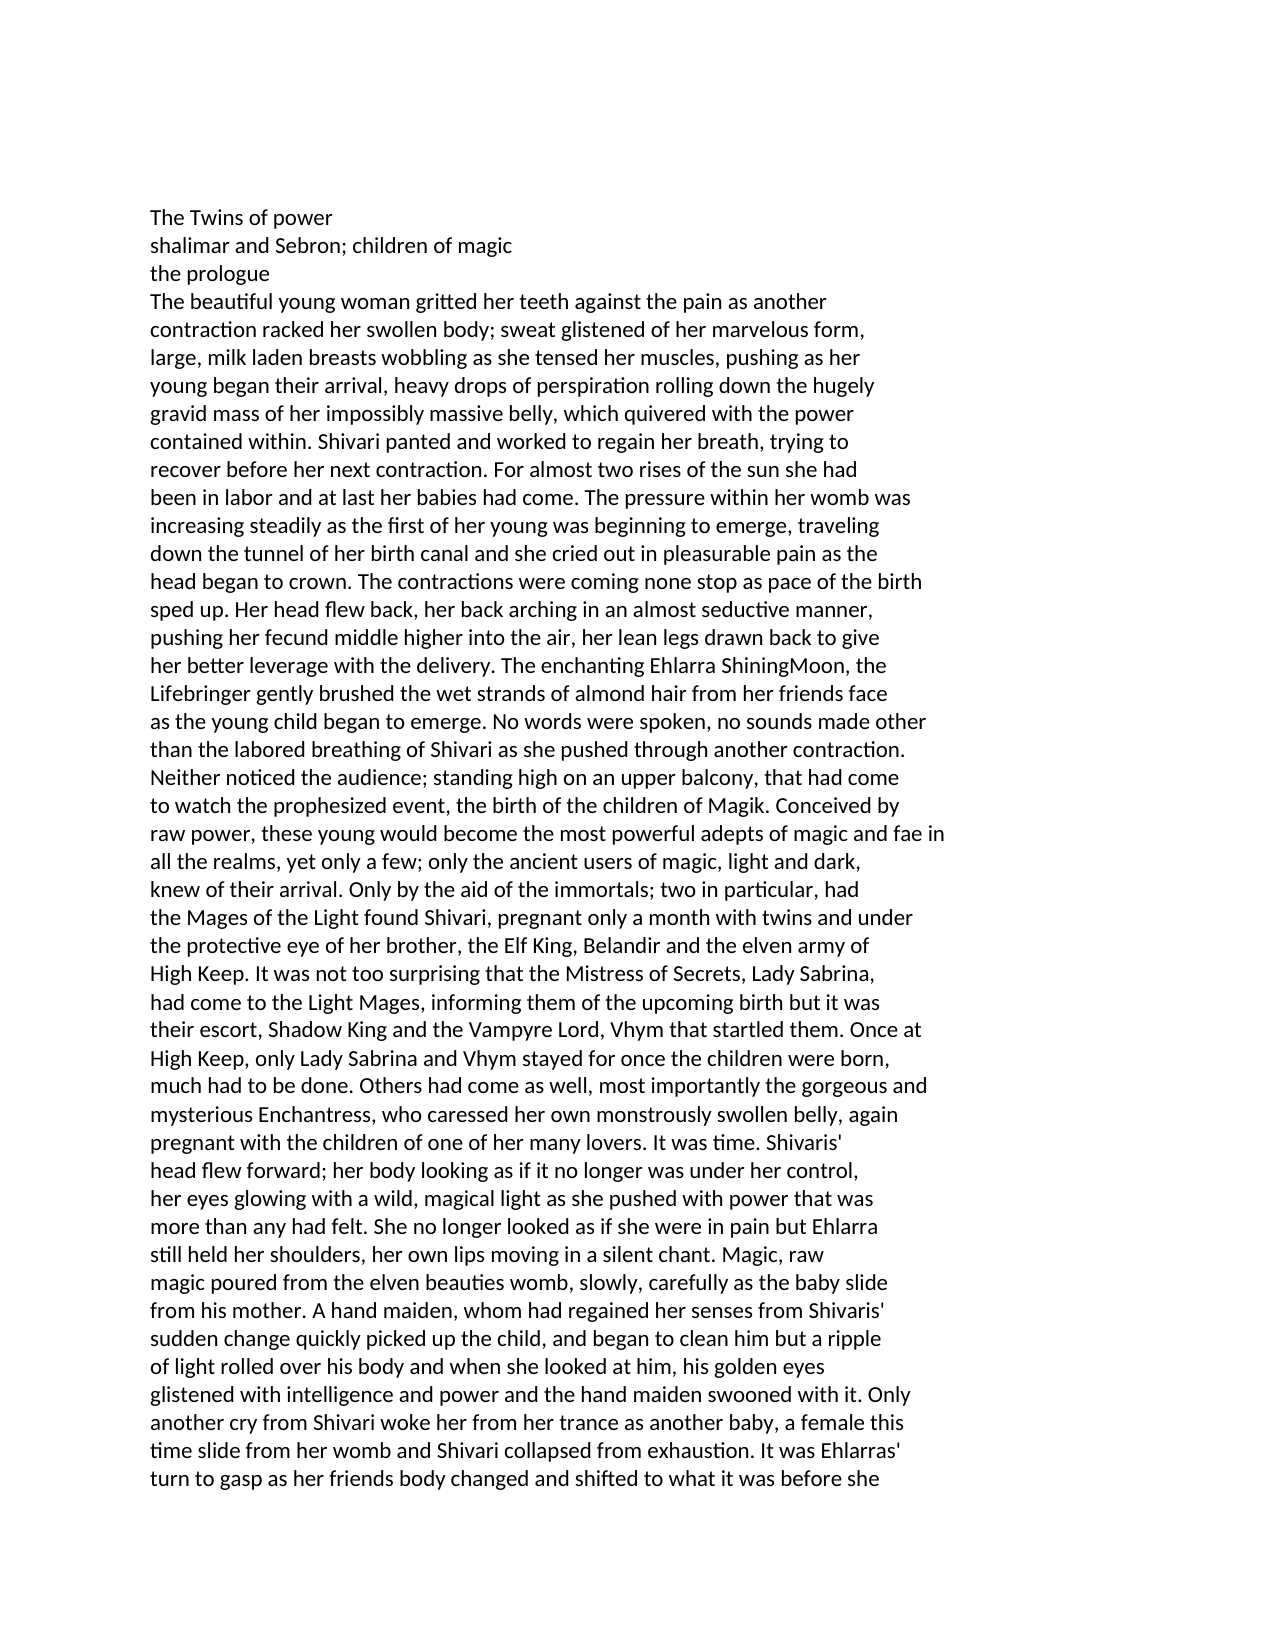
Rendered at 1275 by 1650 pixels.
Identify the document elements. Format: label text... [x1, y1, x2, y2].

text than the labored breathing of Shivari as she pushed through another contraction. [150, 735, 1125, 763]
text been in labor and at last her babies had come. The pressure within her womb was [150, 483, 1125, 511]
text sped up. Her head flew back, her back arching in an almost seductive manner, [150, 595, 1125, 623]
text pregnant with the children of one of her many lovers. It was time. Shivaris' [150, 1128, 1125, 1156]
text gravid mass of her impossibly massive belly, which quivered with the power [150, 399, 1125, 427]
text increasing steadily as the first of her young was beginning to emerge, traveling [150, 511, 1125, 539]
text contraction racked her swollen body; sweat glistened of her marvelous form, [150, 315, 1125, 343]
text sudden change quickly picked up the child, and began to clean him but a ripple [150, 1324, 1125, 1352]
text another cry from Shivari woke her from her trance as another baby, a female this [150, 1408, 1125, 1436]
text knew of their arrival. Only by the aid of the immortals; two in particular, had [150, 876, 1125, 903]
text turn to gasp as her friends body changed and shifted to what it was before she [150, 1464, 1125, 1492]
text pushing her fecund middle higher into the air, her lean legs drawn back to give [150, 623, 1125, 651]
text contained within. Shivari panted and worked to regain her breath, trying to [150, 427, 1125, 455]
text large, milk laden breasts wobbling as she tensed her muscles, pushing as her [150, 343, 1125, 371]
text magic poured from the elven beauties womb, slowly, carefully as the baby slide [150, 1268, 1125, 1296]
text shalimar and Sebron; children of magic [150, 231, 1125, 259]
text High Keep, only Lady Sabrina and Vhym stayed for once the children were born, [150, 1044, 1125, 1072]
text the prologue [150, 259, 1125, 287]
text much had to be done. Others had come as well, most importantly the gorgeous and [150, 1072, 1125, 1100]
text raw power, these young would become the most powerful adepts of magic and fae in [150, 819, 1125, 847]
text young began their arrival, heavy drops of perspiration rolling down the hugely [150, 371, 1125, 399]
text as the young child began to emerge. No words were spoken, no sounds made other [150, 707, 1125, 735]
text their escort, Shadow King and the Vampyre Lord, Vhym that startled them. Once at [150, 1016, 1125, 1044]
text the Mages of the Light found Shivari, pregnant only a month with twins and under [150, 903, 1125, 932]
text to watch the prophesized event, the birth of the children of Magik. Conceived by [150, 791, 1125, 819]
text her better leverage with the delivery. The enchanting Ehlarra ShiningMoon, the [150, 651, 1125, 679]
text had come to the Light Mages, informing them of the upcoming birth but it was [150, 988, 1125, 1016]
text of light rolled over his body and when she looked at him, his golden eyes [150, 1352, 1125, 1380]
text Lifebringer gently brushed the wet strands of almond hair from her friends face [150, 679, 1125, 707]
text glistened with intelligence and power and the hand maiden swooned with it. Only [150, 1380, 1125, 1408]
text The beautiful young woman gritted her teeth against the pain as another [150, 287, 1125, 315]
text the protective eye of her brother, the Elf King, Belandir and the elven army of [150, 932, 1125, 959]
text time slide from her womb and Shivari collapsed from exhaustion. It was Ehlarras' [150, 1436, 1125, 1464]
text High Keep. It was not too surprising that the Mistress of Secrets, Lady Sabrina, [150, 959, 1125, 988]
text mysterious Enchantress, who caressed her own monstrously swollen belly, again [150, 1100, 1125, 1128]
text head began to crown. The contractions were coming none stop as pace of the birth [150, 567, 1125, 595]
text still held her shoulders, her own lips moving in a silent chant. Magic, raw [150, 1240, 1125, 1268]
text her eyes glowing with a wild, magical light as she pushed with power that was [150, 1184, 1125, 1212]
text more than any had felt. She no longer looked as if she were in pain but Ehlarra [150, 1212, 1125, 1240]
text head flew forward; her body looking as if it no longer was under her control, [150, 1156, 1125, 1184]
text all the realms, yet only a few; only the ancient users of magic, light and dark, [150, 847, 1125, 876]
text Neither noticed the audience; standing high on an upper balcony, that had come [150, 763, 1125, 791]
text down the tunnel of her birth canal and she cried out in pleasurable pain as the [150, 539, 1125, 567]
text recover before her next contraction. For almost two rises of the sun she had [150, 455, 1125, 483]
text The Twins of power [150, 203, 1125, 231]
text from his mother. A hand maiden, whom had regained her senses from Shivaris' [150, 1296, 1125, 1324]
